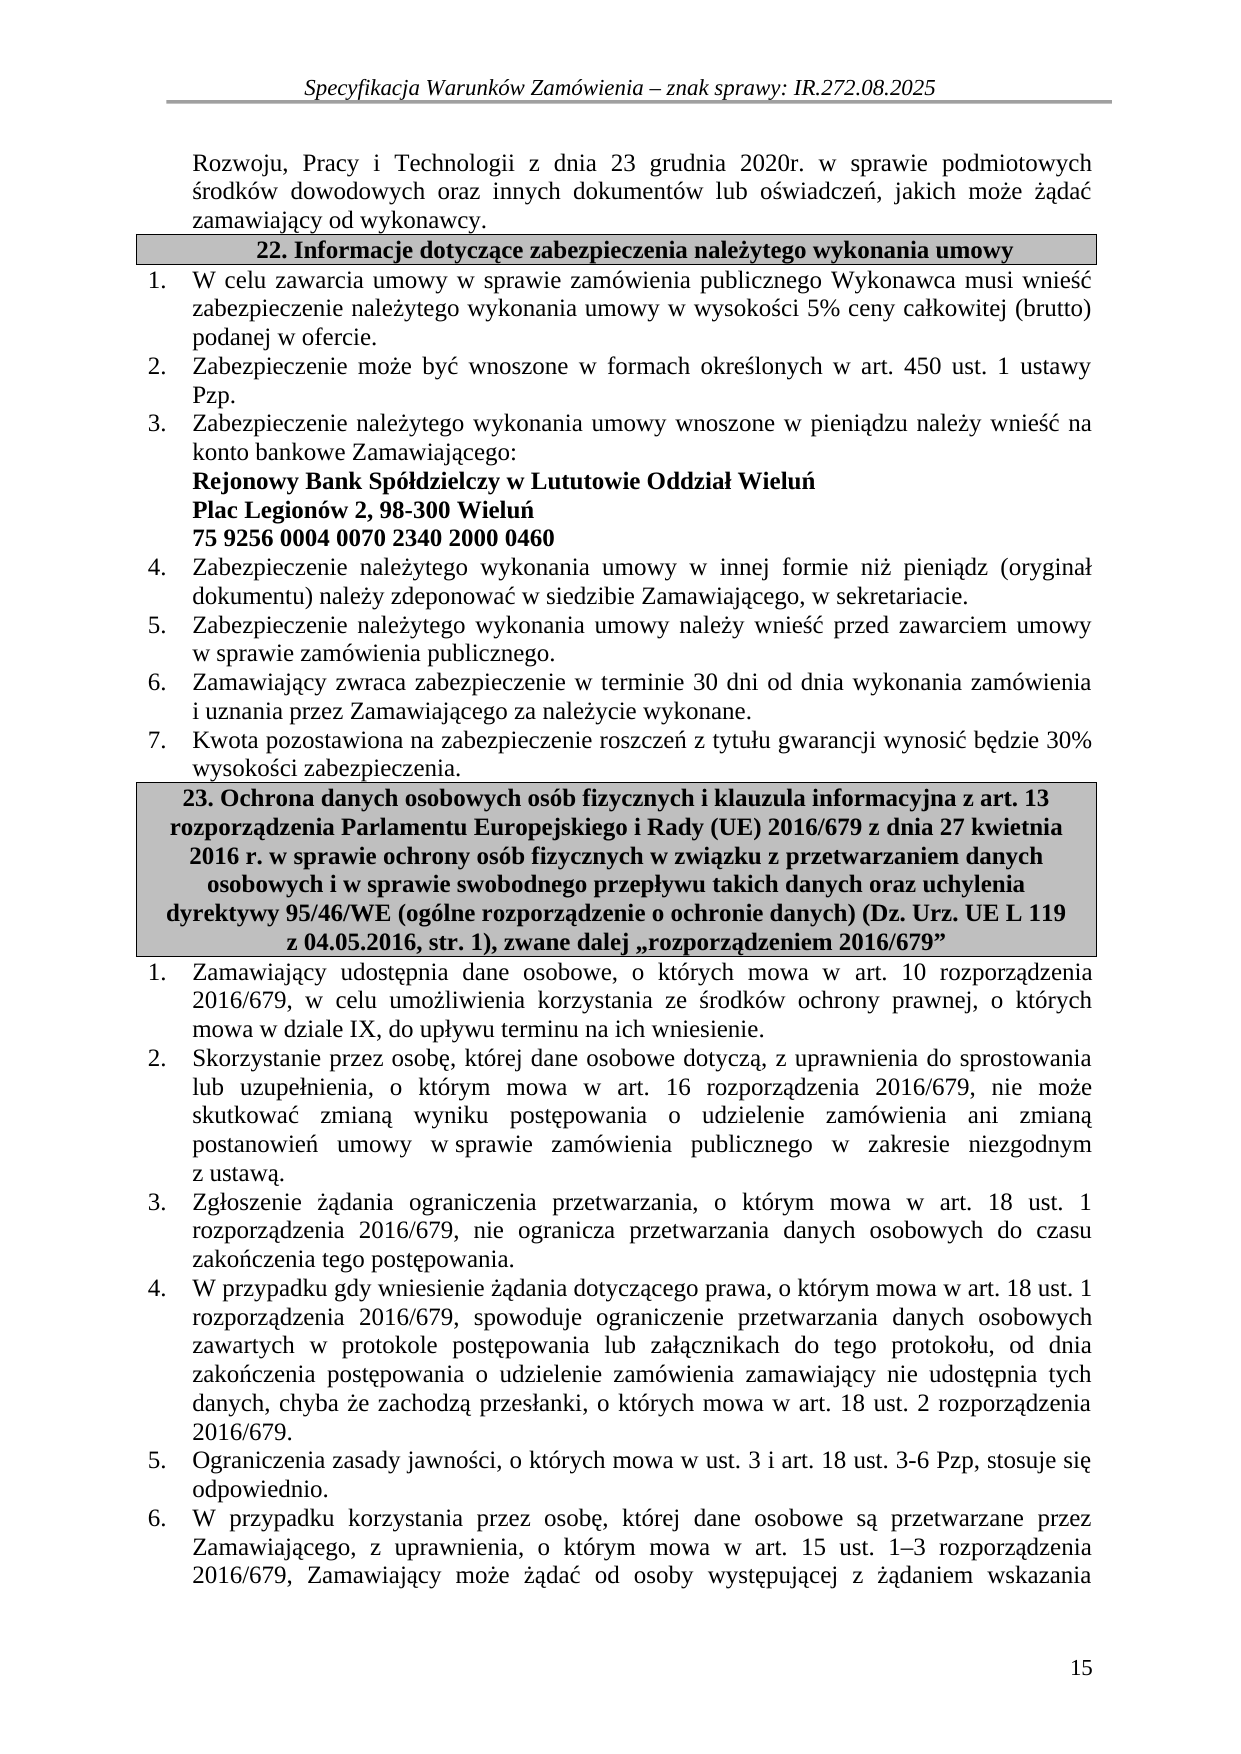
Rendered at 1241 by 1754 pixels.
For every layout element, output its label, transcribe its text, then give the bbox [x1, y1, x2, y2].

table_header 23. Ochrona danych osobowych osób fizycznych i klauzula informacyjna z art. 13 rozporządzenia Parlamentu Europejskiego i Rady (UE) 2016/679 z dnia 27 kwietnia 2016 r. w sprawie ochrony osób fizycznych w związku z przetwarzaniem danych osobowych i w sprawie swobodnego przepływu takich danych oraz uchylenia dyrektywy 95/46/WE (ogólne rozporządzenie o ochronie danych) (Dz. Urz. UE L 119 z 04.05.2016, str. 1), zwane dalej „rozporządzeniem 2016/679” [137, 783, 1096, 956]
text Plac Legionów 2, 98-300 Wieluń [192, 495, 1093, 523]
list Skorzystanie przez osobę, której dane osobowe dotyczą, z uprawnienia do sprostowania lub uzupełnienia, o którym mowa w art. 16 rozporządzenia 2016/679, nie może skutkować zmianą wyniku postępowania o udzielenie zamówienia ani zmianą postanowień umowy w sprawie zamówienia publicznego w zakresie niezgodnym z ustawą. [148, 1043, 1093, 1187]
list Zabezpieczenie może być wnoszone w formach określonych w art. 450 ust. 1 ustawy Pzp. [148, 351, 1093, 408]
list W celu zawarcia umowy w sprawie zamówienia publicznego Wykonawca musi wnieść zabezpieczenie należytego wykonania umowy w wysokości 5% ceny całkowitej (brutto) podanej w ofercie. [148, 265, 1093, 351]
text 75 9256 0004 0070 2340 2000 0460 [192, 523, 1093, 552]
list Ograniczenia zasady jawności, o których mowa w ust. 3 i art. 18 ust. 3-6 Pzp, stosuje się odpowiednio. [148, 1446, 1093, 1503]
list Zabezpieczenie należytego wykonania umowy należy wnieść przed zawarciem umowy w sprawie zamówienia publicznego. [148, 610, 1093, 667]
table_header 22. Informacje dotyczące zabezpieczenia należytego wykonania umowy [137, 235, 1096, 264]
list Kwota pozostawiona na zabezpieczenie roszczeń z tytułu gwarancji wynosić będzie 30% wysokości zabezpieczenia. [148, 725, 1093, 782]
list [148, 1503, 1093, 1589]
list Zgłoszenie żądania ograniczenia przetwarzania, o którym mowa w art. 18 ust. 1 rozporządzenia 2016/679, nie ogranicza przetwarzania danych osobowych do czasu zakończenia tego postępowania. [148, 1187, 1093, 1273]
list Zabezpieczenie należytego wykonania umowy wnoszone w pieniądzu należy wnieść na konto bankowe Zamawiającego: [148, 408, 1093, 466]
list Zamawiający zwraca zabezpieczenie w terminie 30 dni od dnia wykonania zamówienia i uznania przez Zamawiającego za należycie wykonane. [148, 667, 1093, 725]
text Rejonowy Bank Spółdzielczy w Lututowie Oddział Wieluń [192, 466, 1093, 495]
list W przypadku gdy wniesienie żądania dotyczącego prawa, o którym mowa w art. 18 ust. 1 rozporządzenia 2016/679, spowoduje ograniczenie przetwarzania danych osobowych zawartych w protokole postępowania lub załącznikach do tego protokołu, od dnia zakończenia postępowania o udzielenie zamówienia zamawiający nie udostępnia tych danych, chyba że zachodzą przesłanki, o których mowa w art. 18 ust. 2 rozporządzenia 2016/679. [148, 1273, 1093, 1446]
list Zabezpieczenie należytego wykonania umowy w innej formie niż pieniądz (oryginał dokumentu) należy zdeponować w siedzibie Zamawiającego, w sekretariacie. [148, 552, 1093, 610]
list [148, 148, 1093, 234]
list Zamawiający udostępnia dane osobowe, o których mowa w art. 10 rozporządzenia 2016/679, w celu umożliwienia korzystania ze środków ochrony prawnej, o których mowa w dziale IX, do upływu terminu na ich wniesienie. [148, 957, 1093, 1043]
